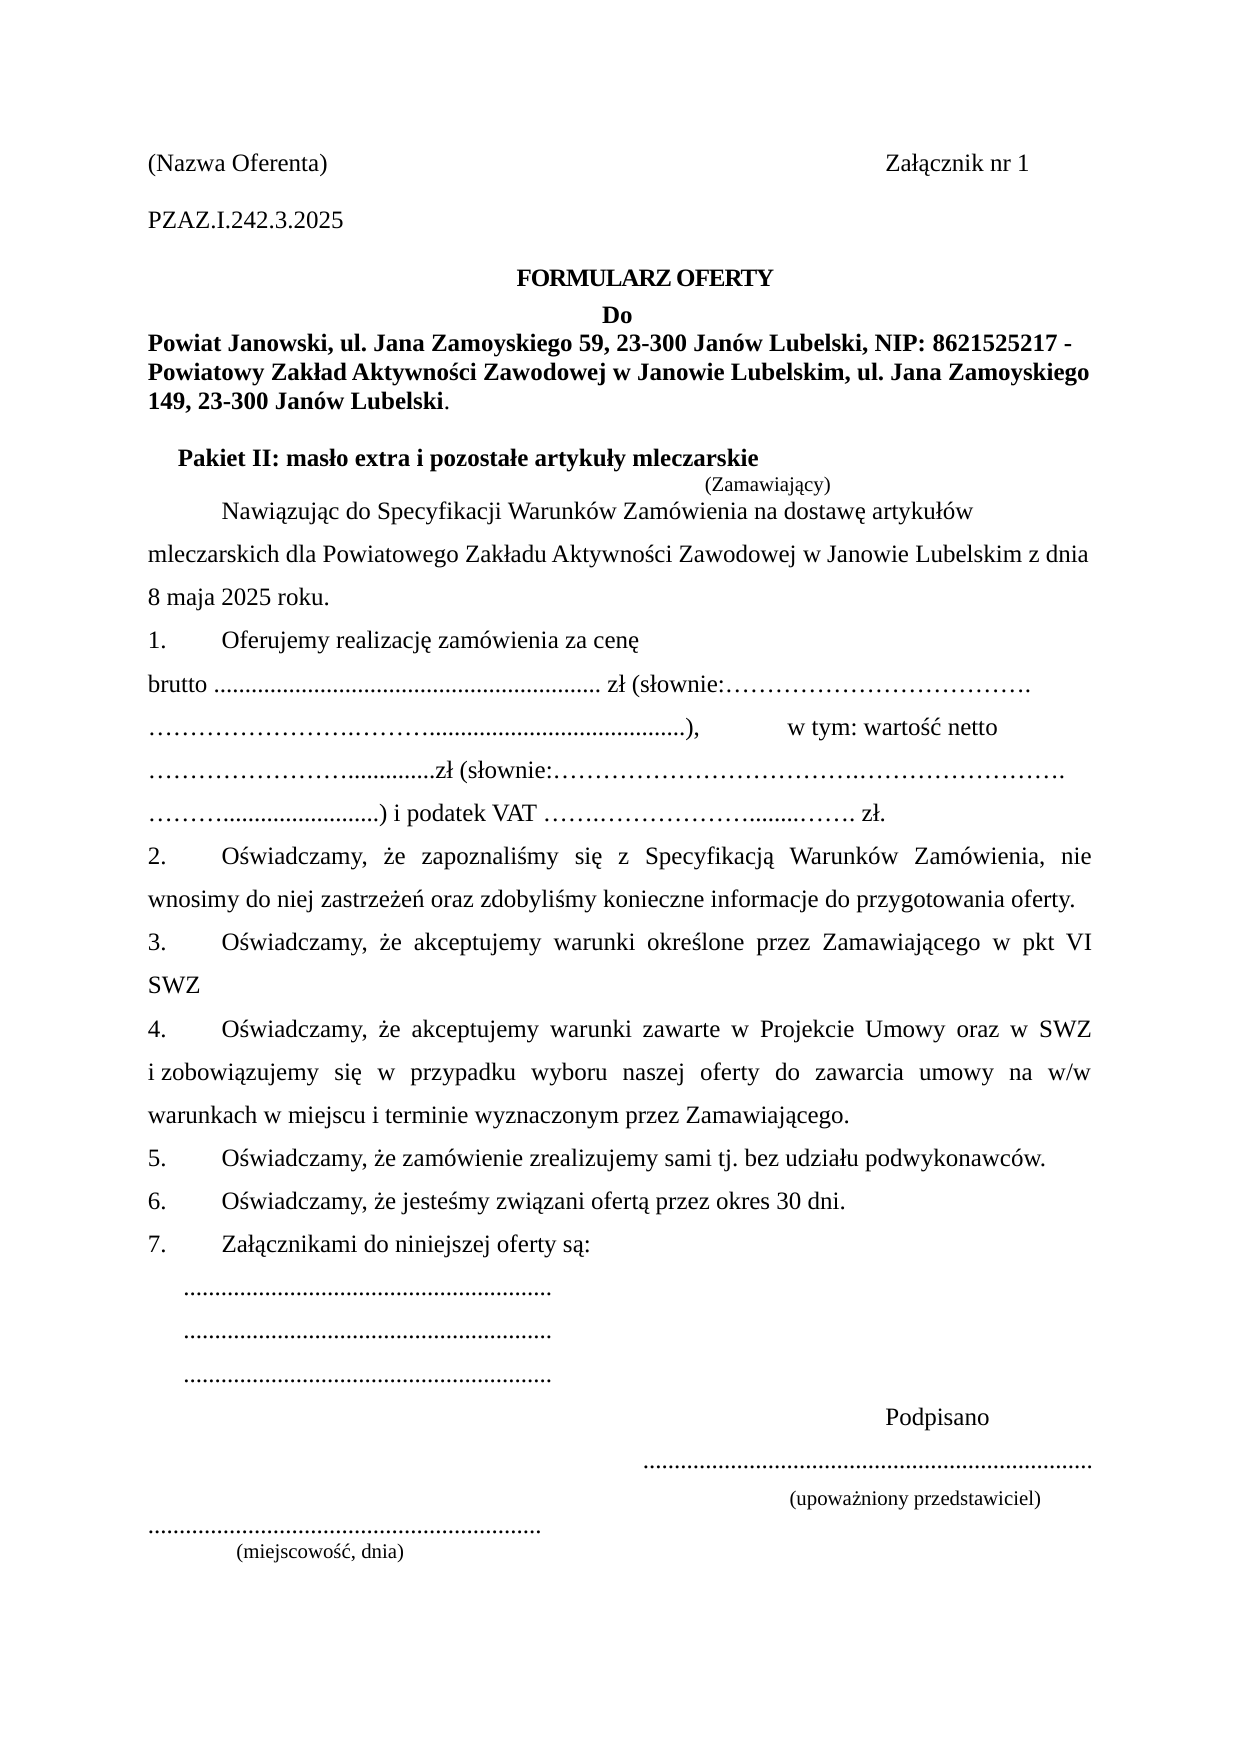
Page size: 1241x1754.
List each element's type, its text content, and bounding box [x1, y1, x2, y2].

text ........................................................... [183, 1272, 1093, 1301]
list Oświadczamy, że akceptujemy warunki zawarte w Projekcie Umowy oraz w SWZ i zobowiązujemy się w przypadku wyboru naszej oferty do zawarcia umowy na w/w warunkach w miejscu i terminie wyznaczonym przez Zamawiającego. [148, 1014, 1093, 1129]
text Powiat Janowski, ul. Jana Zamoyskiego 59, 23-300 Janów Lubelski, NIP: 8621525217 - Powiatowy Zakład Aktywności Zawodowej w Janowie Lubelskim, ul. Jana Zamoyskiego 149, 23-300 Janów Lubelski. [148, 328, 1093, 415]
text (miejscowość, dnia) [148, 1539, 1093, 1563]
list Oświadczamy, że akceptujemy warunki określone przez Zamawiającego w pkt VI SWZ [148, 927, 1093, 999]
list Oświadczamy, że jesteśmy związani ofertą przez okres 30 dni. [148, 1186, 1093, 1215]
text ........................................................... [183, 1359, 1093, 1387]
list Oświadczamy, że zamówienie zrealizujemy sami tj. bez udziału podwykonawców. [148, 1143, 1093, 1172]
text Podpisano [148, 1402, 1093, 1431]
text PZAZ.I.242.3.2025 [148, 205, 1093, 234]
text Nawiązując do Specyfikacji Warunków Zamówienia na dostawę artykułów mleczarskich dla Powiatowego Zakładu Aktywności Zawodowej w Janowie Lubelskim z dnia 8 maja 2025 roku. [148, 496, 1093, 611]
text Pakiet II: masło extra i pozostałe artykuły mleczarskie (Zamawiający) [148, 443, 1093, 496]
list Oświadczamy, że zapoznaliśmy się z Specyfikacją Warunków Zamówienia, nie wnosimy do niej zastrzeżeń oraz zdobyliśmy konieczne informacje do przygotowania oferty. [148, 841, 1093, 913]
text (upoważniony przedstawiciel) [148, 1486, 1093, 1510]
list Oferujemy realizację zamówienia za cenę brutto .............................................................. zł (słownie:……………………………….…………………….……….........................................), w tym: wartość netto ……………………..............zł (słownie:……………………………….…………………….……….........................) i podatek VAT …….………………........……. zł. [148, 626, 1093, 827]
text ........................................................... [183, 1316, 1093, 1344]
text Do [148, 300, 1093, 328]
text (Nazwa Oferenta) Załącznik nr 1 [148, 148, 1093, 205]
text ........................................................................ [148, 1445, 1093, 1474]
title FORMULARZ OFERTY [443, 263, 1093, 291]
list Załącznikami do niniejszej oferty są: [148, 1229, 1093, 1258]
text ............................................................... [148, 1510, 1093, 1539]
